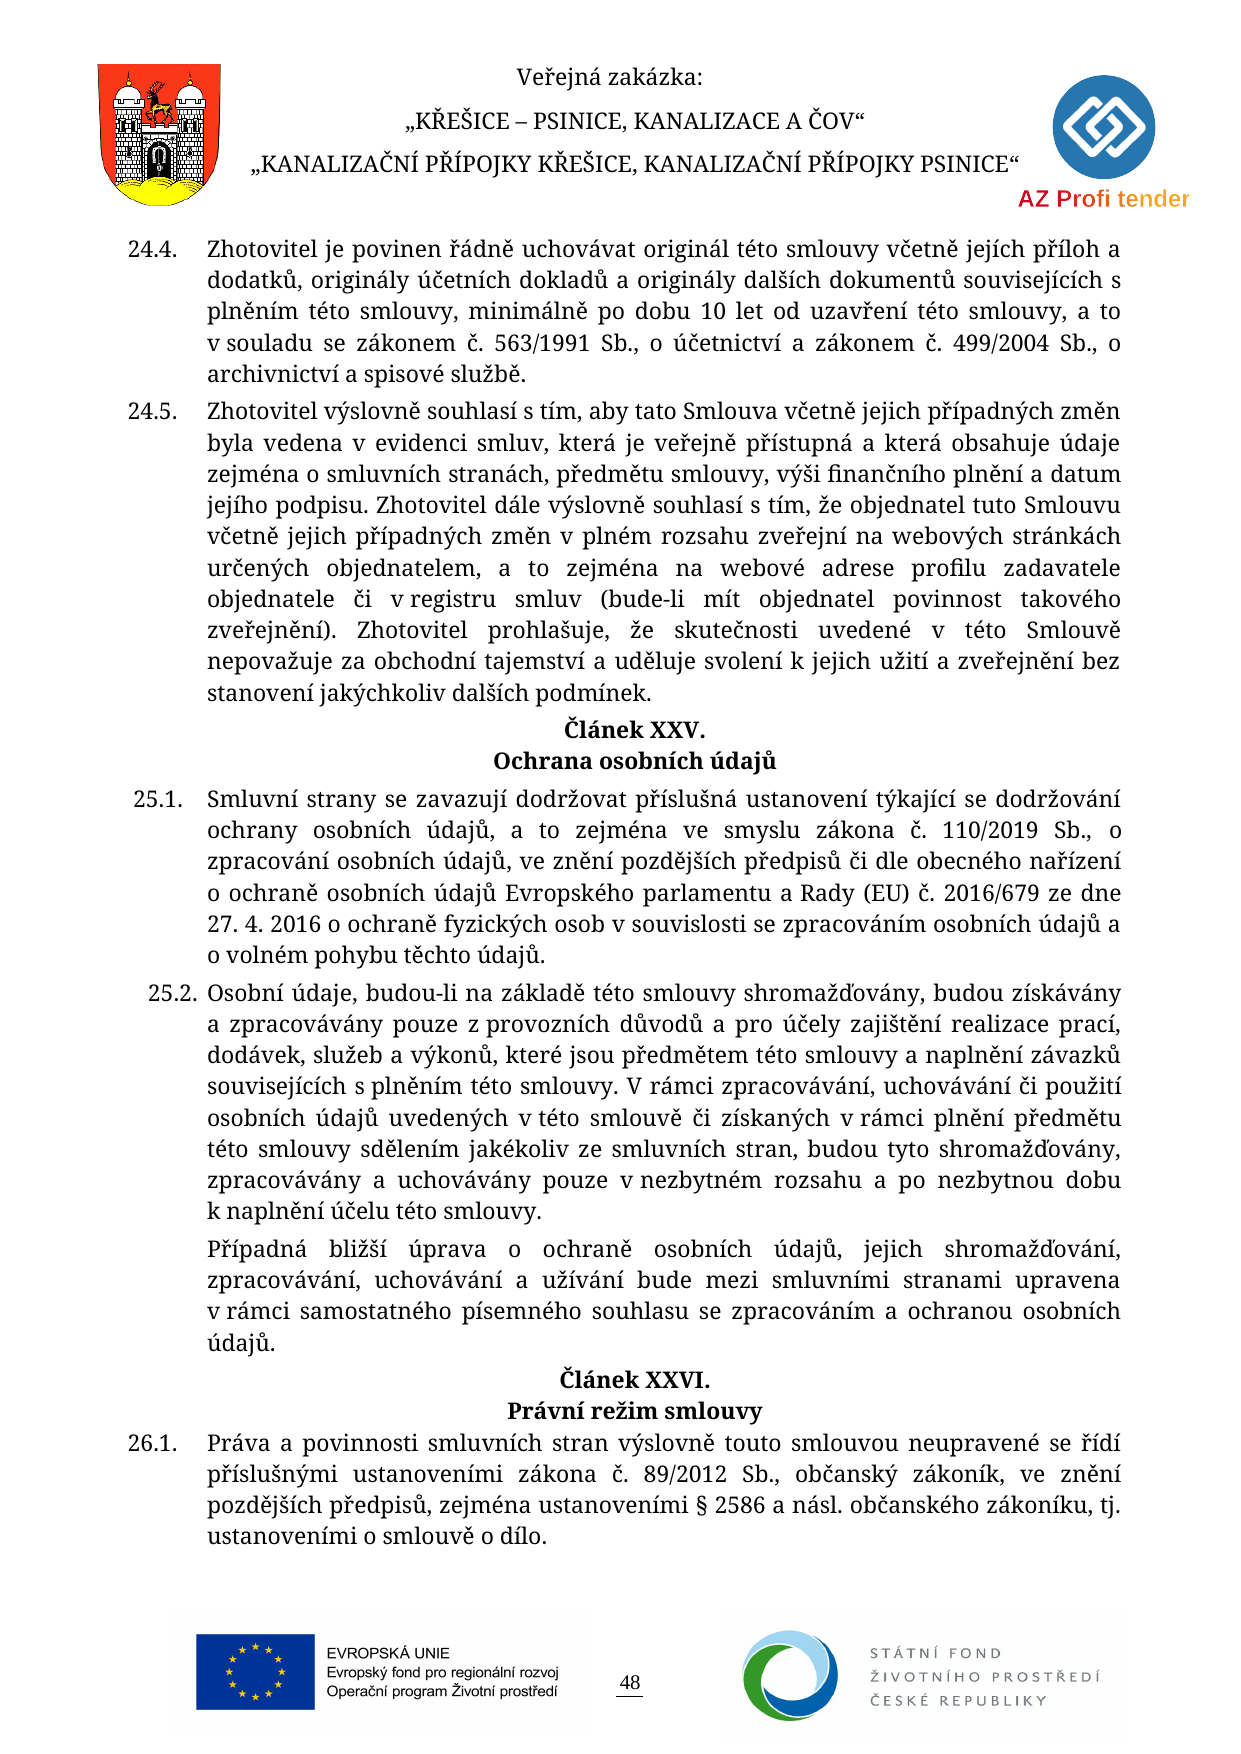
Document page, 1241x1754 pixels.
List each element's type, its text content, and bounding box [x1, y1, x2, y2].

list Ochrana osobních údajů [148, 745, 1122, 776]
text 25.2. Osobní údaje, budou-li na základě této smlouvy shromažďovány, budou získávány a zpracovávány pouze z provozních důvodů a pro účely zajištění realizace prací, dodávek, služeb a výkonů, které jsou předmětem této smlouvy a naplnění závazků souvisejících s plněním této smlouvy. V rámci zpracovávání, uchovávání či použití osobních údajů uvedených v této smlouvě či získaných v rámci plnění předmětu této smlouvy sdělením jakékoliv ze smluvních stran, budou tyto shromažďovány, zpracovávány a uchovávány pouze v nezbytném rozsahu a po nezbytnou dobu k naplnění účelu této smlouvy. [148, 976, 1122, 1226]
list Zhotovitel je povinen řádně uchovávat originál této smlouvy včetně jejích příloh a dodatků, originály účetních dokladů a originály dalších dokumentů souvisejících s plněním této smlouvy, minimálně po dobu 10 let od uzavření této smlouvy, a to v souladu se zákonem č. 563/1991 Sb., o účetnictví a zákonem č. 499/2004 Sb., o archivnictví a spisové službě. [177, 233, 1122, 389]
list Článek XXVI. [148, 1364, 1122, 1395]
picture [97, 64, 221, 206]
picture [719, 1609, 1122, 1742]
list Práva a povinnosti smluvních stran výslovně touto smlouvou neupravené se řídí příslušnými ustanoveními zákona č. 89/2012 Sb., občanský zákoník, ve znění pozdějších předpisů, zejména ustanoveními § 2586 a násl. občanského zákoníku, tj. ustanoveními o smlouvě o dílo. [177, 1426, 1122, 1551]
text 25.1. Smluvní strany se zavazují dodržovat příslušná ustanovení týkající se dodržování ochrany osobních údajů, a to zejména ve smyslu zákona č. 110/2019 Sb., o zpracování osobních údajů, ve znění pozdějších předpisů či dle obecného nařízení o ochraně osobních údajů Evropského parlamentu a Rady (EU) č. 2016/679 ze dne 27. 4. 2016 o ochraně fyzických osob v souvislosti se zpracováním osobních údajů a o volném pohybu těchto údajů. [133, 783, 1122, 970]
list Zhotovitel výslovně souhlasí s tím, aby tato Smlouva včetně jejich případných změn byla vedena v evidenci smluv, která je veřejně přístupná a která obsahuje údaje zejména o smluvních stranách, předmětu smlouvy, výši finančního plnění a datum jejího podpisu. Zhotovitel dále výslovně souhlasí s tím, že objednatel tuto Smlouvu včetně jejich případných změn v plném rozsahu zveřejní na webových stránkách určených objednatelem, a to zejména na webové adrese profilu zadavatele objednatele či v registru smluv (bude-li mít objednatel povinnost takového zveřejnění). Zhotovitel prohlašuje, že skutečnosti uvedené v této Smlouvě nepovažuje za obchodní tajemství a uděluje svolení k jejich užití a zveřejnění bez stanovení jakýchkoliv dalších podmínek. [177, 395, 1122, 708]
list Článek XXV. [148, 714, 1122, 745]
picture [1018, 75, 1189, 207]
list Právní režim smlouvy [148, 1395, 1122, 1426]
picture [170, 1609, 591, 1735]
text Případná bližší úprava o ochraně osobních údajů, jejich shromažďování, zpracovávání, uchovávání a užívání bude mezi smluvními stranami upravena v rámci samostatného písemného souhlasu se zpracováním a ochranou osobních údajů. [207, 1233, 1122, 1358]
